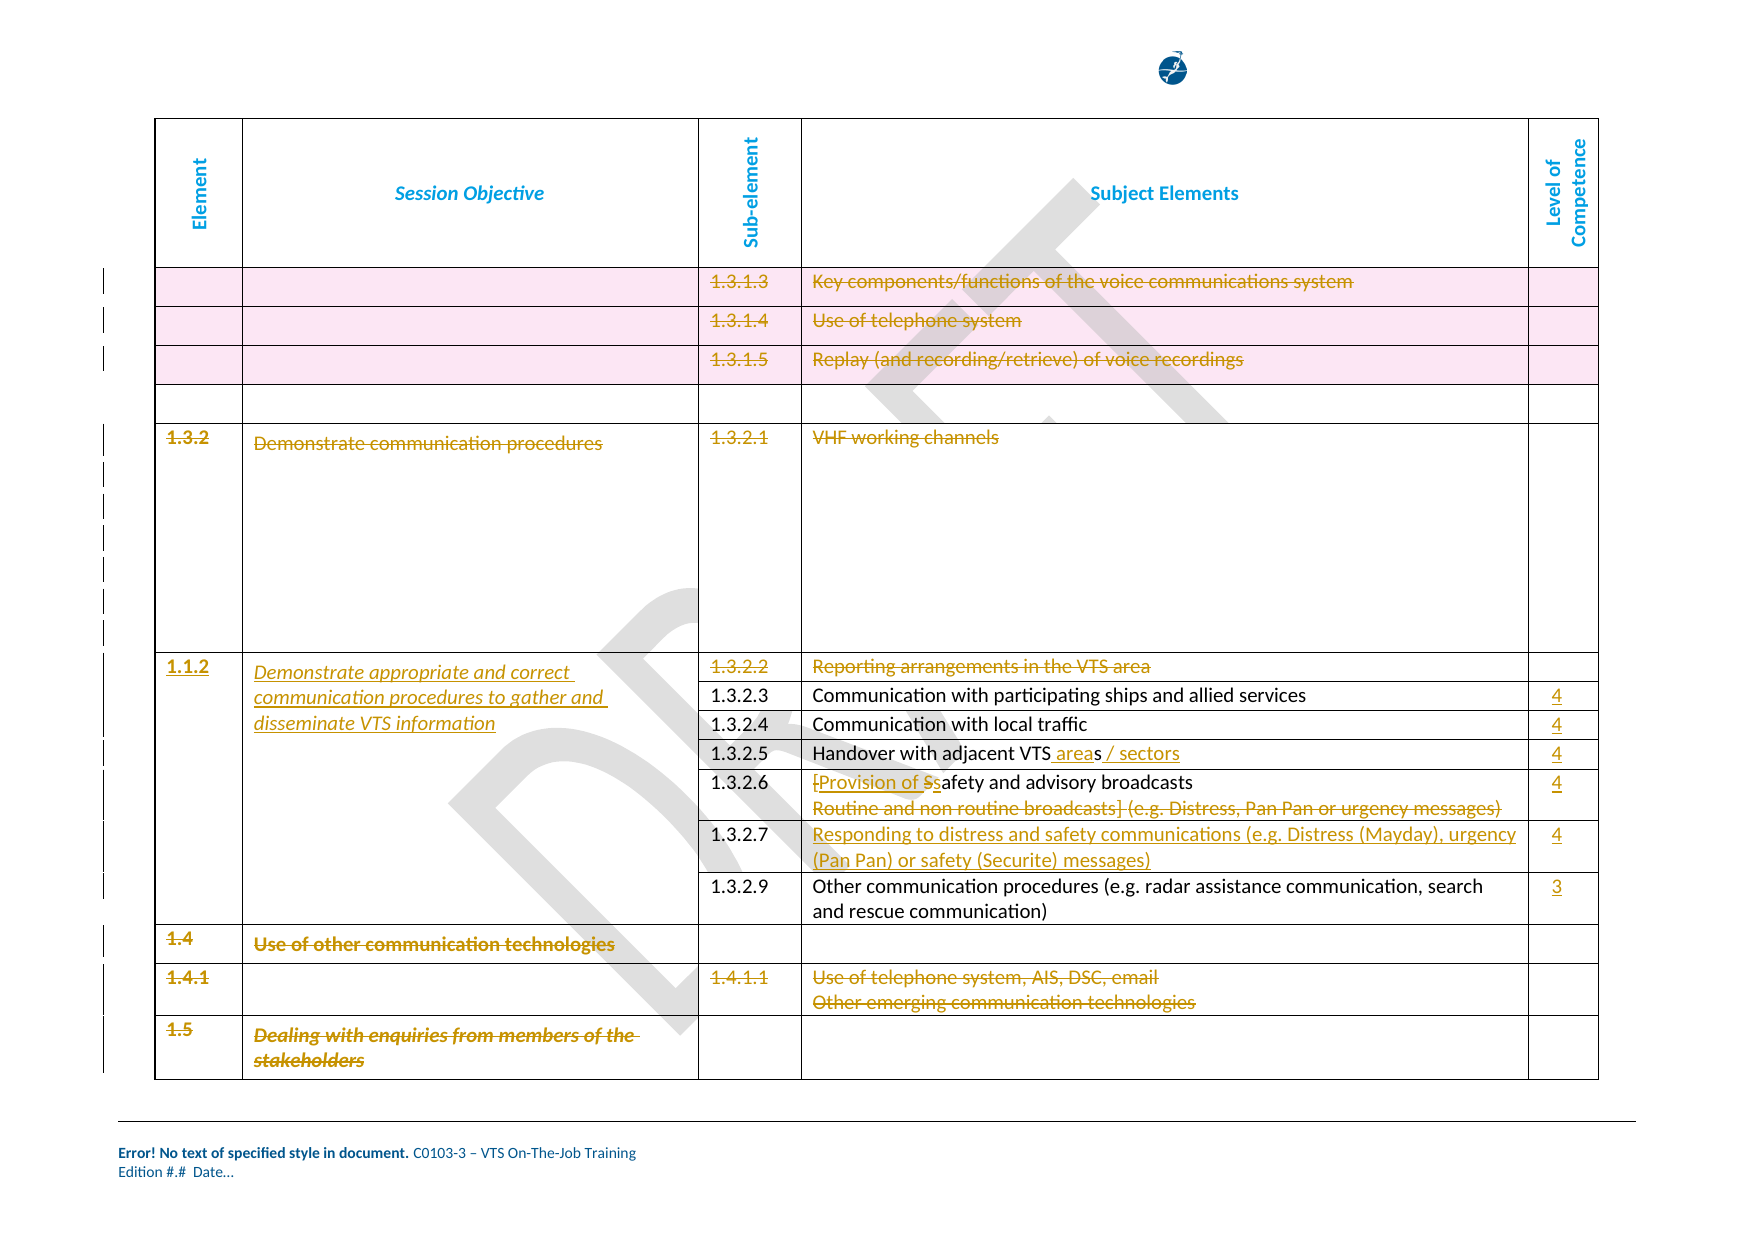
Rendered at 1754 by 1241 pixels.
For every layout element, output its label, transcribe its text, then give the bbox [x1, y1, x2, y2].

table_cell [243, 925, 698, 963]
table_cell [699, 424, 801, 652]
table_cell [1529, 682, 1598, 710]
table_cell [802, 925, 1528, 963]
table_cell [699, 385, 801, 423]
table_cell Communication with local traffic [802, 711, 1528, 739]
table_cell Communication with participating ships and allied services [802, 682, 1528, 710]
table_cell [243, 653, 698, 924]
table_cell [156, 385, 242, 423]
table_cell [156, 1016, 242, 1079]
table_cell [1529, 1016, 1598, 1079]
table_cell [156, 964, 242, 1015]
table_cell 1.3.2.6 [699, 770, 801, 820]
table_cell [699, 964, 801, 1015]
table_cell [1529, 385, 1598, 423]
table_cell [802, 424, 1528, 652]
table_header Subject Elements [802, 119, 1528, 267]
table_cell [802, 964, 1528, 1015]
table_cell 1.3.2.3 [699, 682, 801, 710]
table_cell [699, 653, 801, 681]
table_cell [243, 424, 698, 652]
table_cell [243, 964, 698, 1015]
table_header Element [156, 119, 242, 267]
table_cell [802, 653, 1528, 681]
table_cell [1529, 964, 1598, 1015]
table_cell [1529, 873, 1598, 924]
table_cell [1529, 711, 1598, 739]
table_cell [699, 1016, 801, 1079]
table_cell [243, 1016, 698, 1079]
table_header Session Objective [243, 119, 698, 267]
table_cell [1529, 424, 1598, 652]
table_cell [699, 925, 801, 963]
table_cell 1.3.2.7 [699, 821, 801, 872]
table_cell [1529, 821, 1598, 872]
table_cell [802, 385, 1528, 423]
table_cell [156, 653, 242, 924]
table_cell [1529, 770, 1598, 820]
table_header Sub-element [699, 119, 801, 267]
table_cell [243, 385, 698, 423]
table_cell [802, 1016, 1528, 1079]
table_header Level of Competence [1529, 119, 1598, 267]
table_cell 1.3.2.5 [699, 740, 801, 768]
table_cell [1529, 925, 1598, 963]
picture [1127, 1, 1246, 118]
table_cell Other communication procedures (e.g. radar assistance communication, search and rescue communication) [802, 873, 1528, 924]
table_cell [802, 821, 1528, 872]
table_cell afety and advisory broadcasts [802, 770, 1528, 820]
table_cell [1529, 653, 1598, 681]
table_cell [1529, 740, 1598, 768]
table_cell [156, 424, 242, 652]
table_cell Handover with adjacent VTSs [802, 740, 1528, 768]
table_cell 1.3.2.4 [699, 711, 801, 739]
table_cell [156, 925, 242, 963]
table_cell 1.3.2.9 [699, 873, 801, 924]
